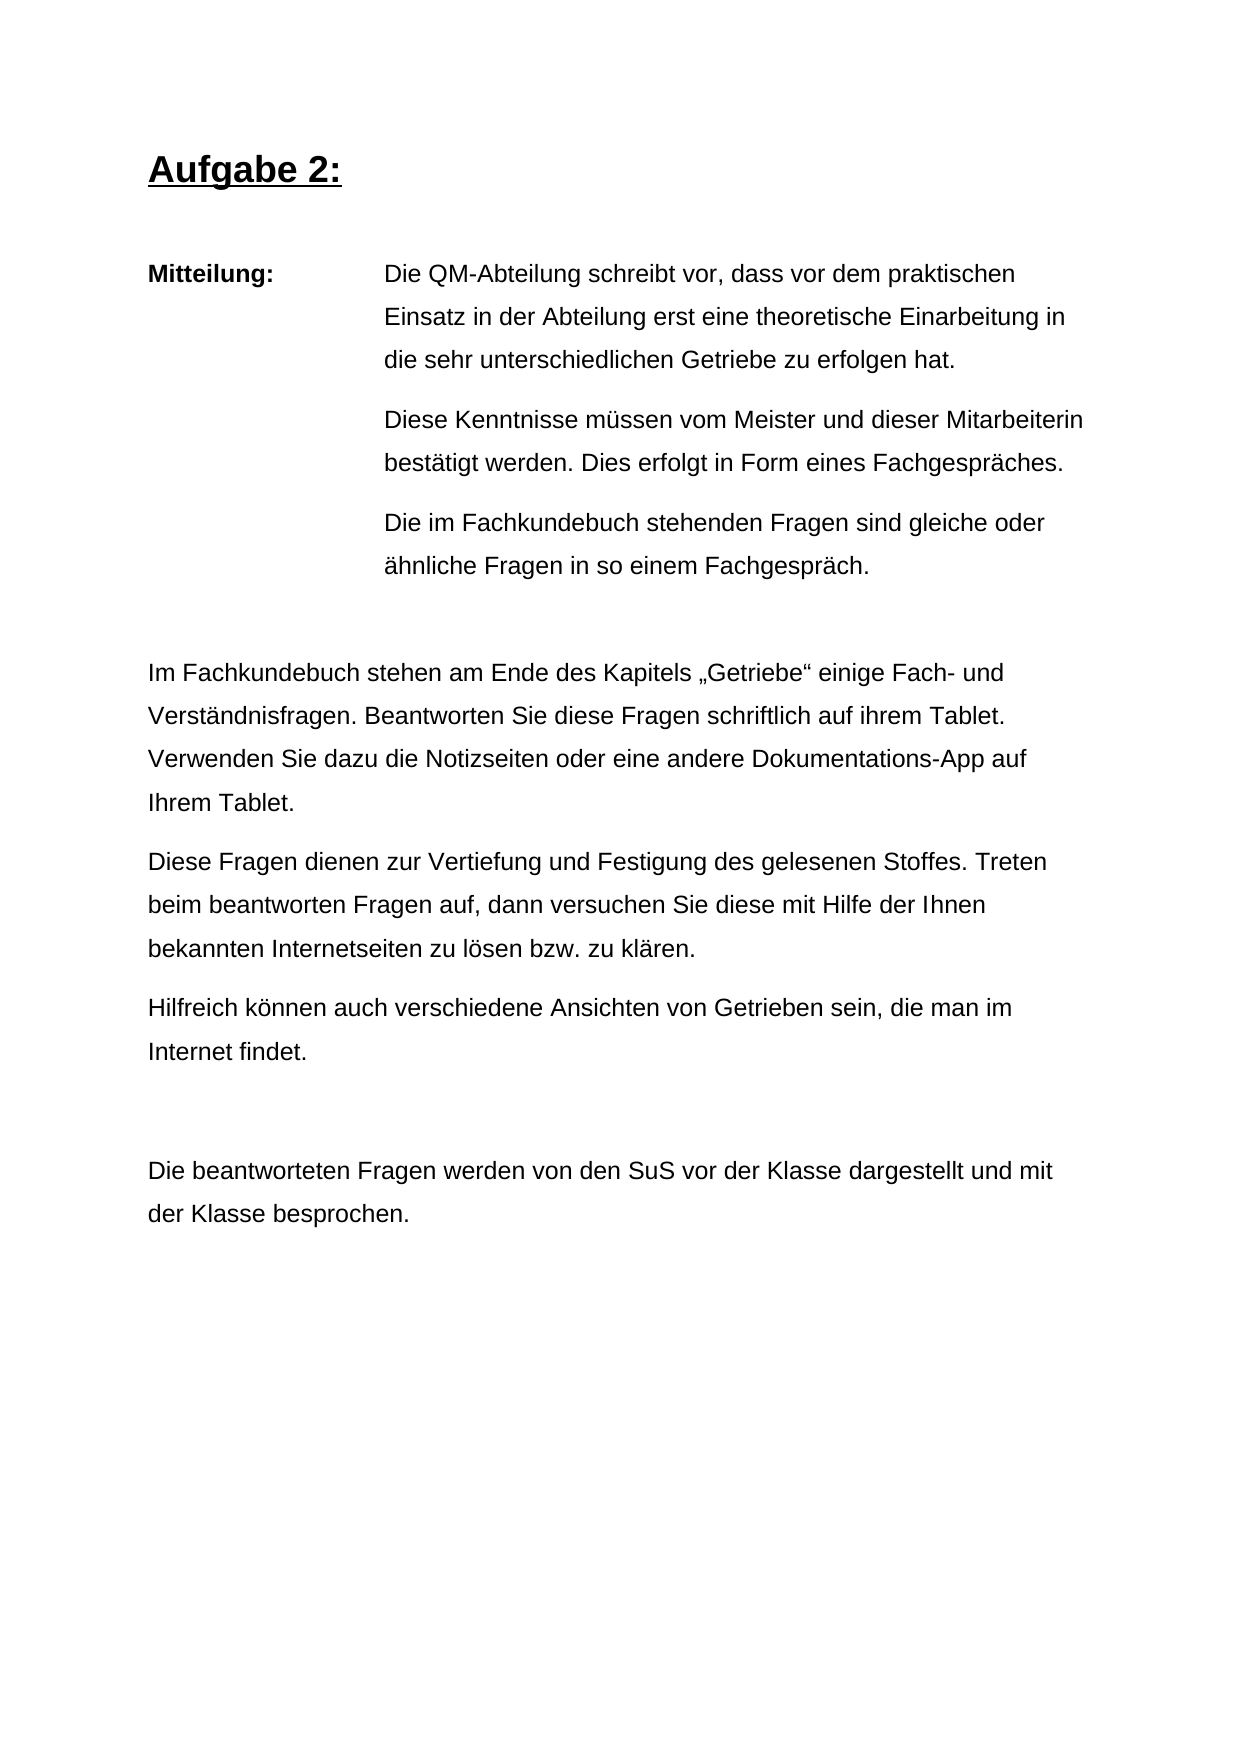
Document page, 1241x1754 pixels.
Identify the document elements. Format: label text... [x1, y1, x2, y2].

text Diese Kenntnisse müssen vom Meister und dieser Mitarbeiterin bestätigt werden. Dies erfolgt in Form eines Fachgespräches. [384, 404, 1093, 476]
text Diese Fragen dienen zur Vertiefung und Festigung des gelesenen Stoffes. Treten beim beantworten Fragen auf, dann versuchen Sie diese mit Hilfe der Ihnen bekannten Internetseiten zu lösen bzw. zu klären. [148, 847, 1093, 962]
text Im Fachkundebuch stehen am Ende des Kapitels „Getriebe“ einige Fach- und Verständnisfragen. Beantworten Sie diese Fragen schriftlich auf ihrem Tablet. Verwenden Sie dazu die Notizseiten oder eine andere Dokumentations-App auf Ihrem Tablet. [148, 658, 1093, 816]
text Die im Fachkundebuch stehenden Fragen sind gleiche oder ähnliche Fragen in so einem Fachgespräch. [384, 507, 1093, 579]
text Aufgabe 2: [148, 148, 1093, 191]
text Die beantworteten Fragen werden von den SuS vor der Klasse dargestellt und mit der Klasse besprochen. [148, 1156, 1093, 1228]
text Mitteilung: Die QM-Abteilung schreibt vor, dass vor dem praktischen Einsatz in der Abteilung erst eine theoretische Einarbeitung in die sehr unterschiedlichen Getriebe zu erfolgen hat. [148, 258, 1093, 373]
text Hilfreich können auch verschiedene Ansichten von Getrieben sein, die man im Internet findet. [148, 993, 1093, 1065]
